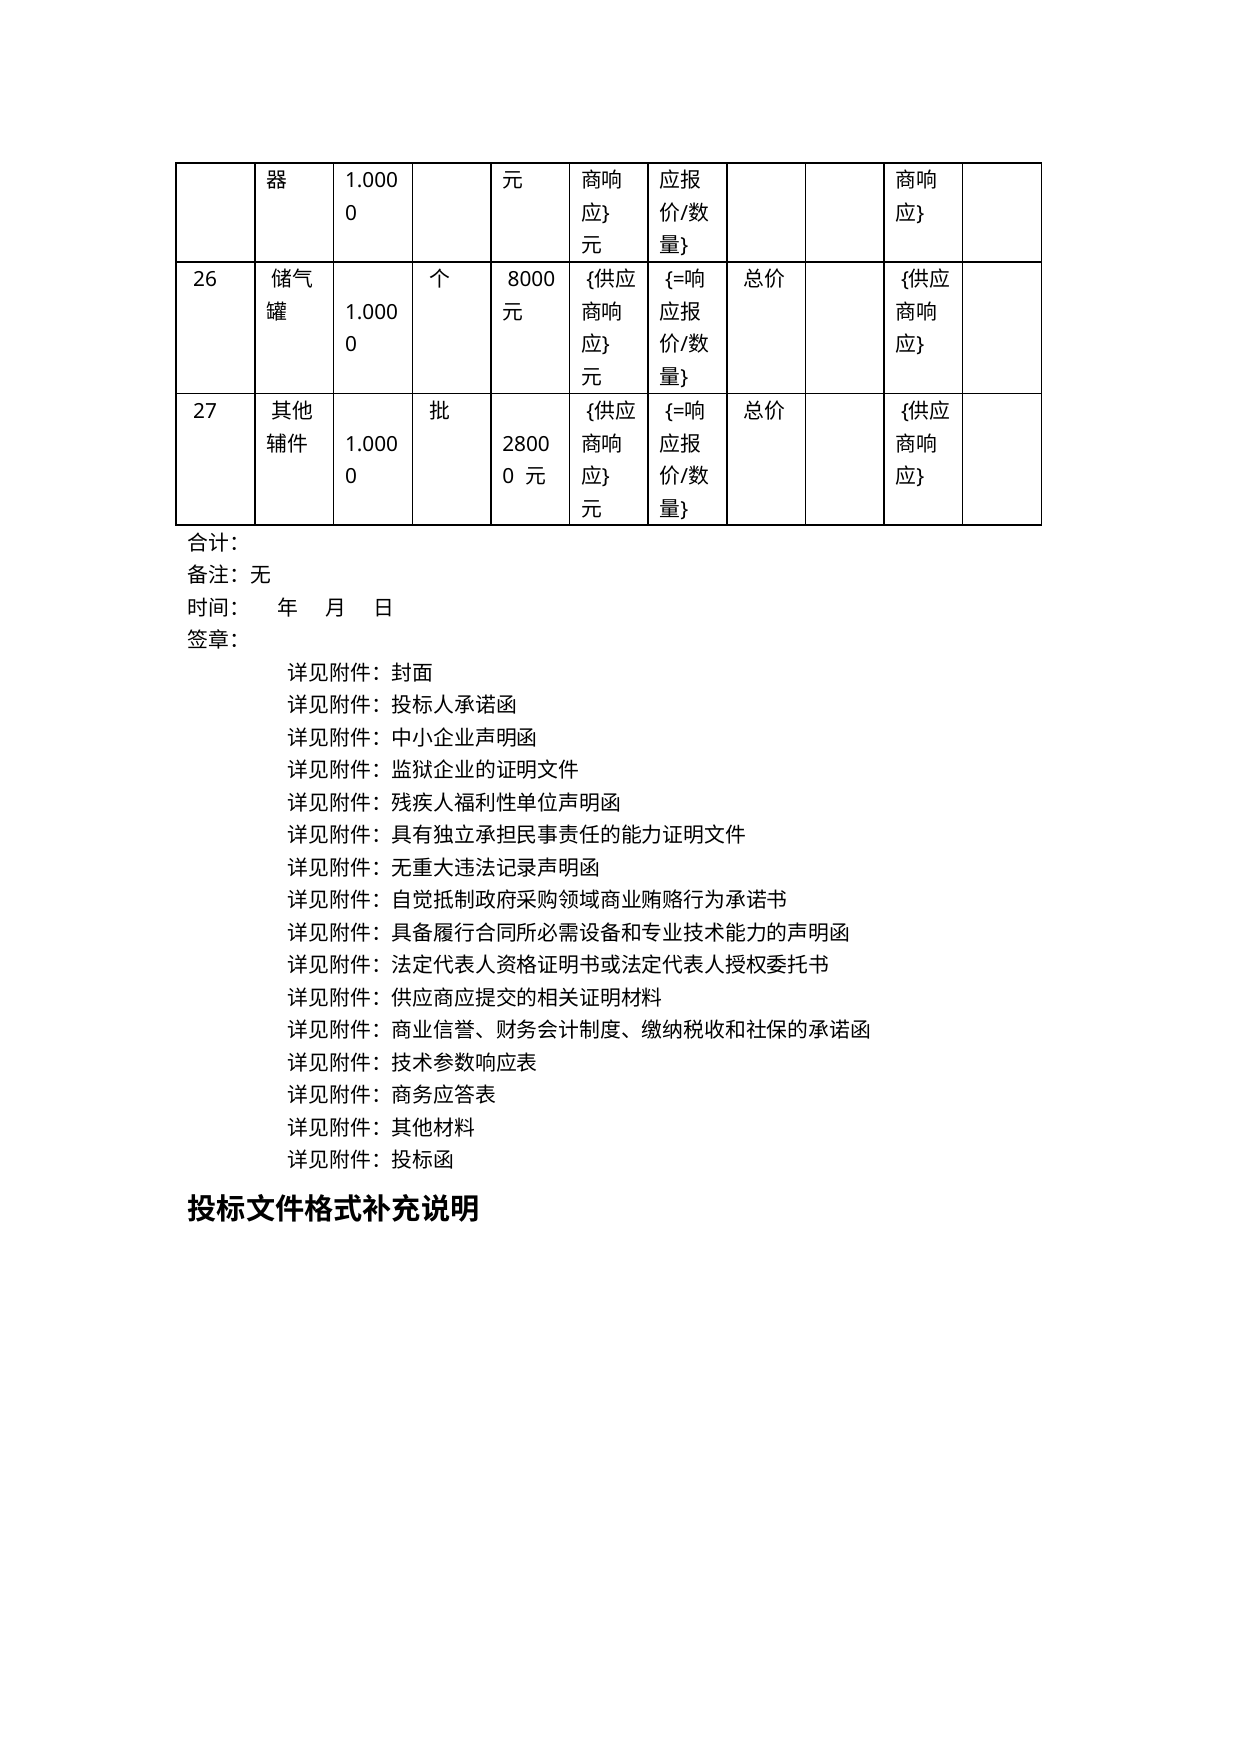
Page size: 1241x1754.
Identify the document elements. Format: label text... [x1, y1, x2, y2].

text 详见附件：中小企业声明函 [187, 721, 1053, 753]
text 详见附件：残疾人福利性单位声明函 [187, 786, 1053, 818]
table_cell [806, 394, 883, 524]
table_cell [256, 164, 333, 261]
text 详见附件：商业信誉、财务会计制度、缴纳税收和社保的承诺函 [187, 1013, 1053, 1046]
text 详见附件：无重大违法记录声明函 [187, 851, 1053, 883]
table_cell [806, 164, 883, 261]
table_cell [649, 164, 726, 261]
text 详见附件：封面 [187, 656, 1053, 688]
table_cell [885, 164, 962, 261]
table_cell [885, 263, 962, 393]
text 投标文件格式补充说明 [187, 1176, 1053, 1241]
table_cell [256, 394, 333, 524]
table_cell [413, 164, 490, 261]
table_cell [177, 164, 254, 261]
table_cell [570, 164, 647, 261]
text 详见附件：投标函 [187, 1143, 1053, 1176]
text 详见附件：商务应答表 [187, 1078, 1053, 1111]
text 详见附件：具备履行合同所必需设备和专业技术能力的声明函 [187, 916, 1053, 948]
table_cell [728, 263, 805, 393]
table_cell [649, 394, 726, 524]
text 详见附件：法定代表人资格证明书或法定代表人授权委托书 [187, 948, 1053, 981]
text 详见附件：监狱企业的证明文件 [187, 753, 1053, 786]
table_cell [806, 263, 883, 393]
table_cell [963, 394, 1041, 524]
text 详见附件：自觉抵制政府采购领域商业贿赂行为承诺书 [187, 883, 1053, 916]
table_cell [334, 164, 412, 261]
text 合计： [187, 526, 1053, 558]
text 详见附件：技术参数响应表 [187, 1046, 1053, 1078]
text 详见附件：具有独立承担民事责任的能力证明文件 [187, 818, 1053, 851]
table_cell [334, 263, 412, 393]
text 备注：无 [187, 558, 1053, 591]
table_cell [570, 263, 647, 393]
text 详见附件：其他材料 [187, 1111, 1053, 1143]
text 时间： 年 月 日 [187, 591, 1053, 623]
text 签章： [187, 623, 1053, 656]
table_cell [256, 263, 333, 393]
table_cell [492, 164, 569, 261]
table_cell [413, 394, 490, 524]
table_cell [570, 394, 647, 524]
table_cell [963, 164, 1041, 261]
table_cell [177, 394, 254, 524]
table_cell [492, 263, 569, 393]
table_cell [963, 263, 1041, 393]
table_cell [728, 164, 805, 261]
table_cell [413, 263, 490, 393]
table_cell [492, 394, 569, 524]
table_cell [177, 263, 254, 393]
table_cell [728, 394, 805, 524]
text 详见附件：投标人承诺函 [187, 688, 1053, 721]
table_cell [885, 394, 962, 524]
text 详见附件：供应商应提交的相关证明材料 [187, 981, 1053, 1013]
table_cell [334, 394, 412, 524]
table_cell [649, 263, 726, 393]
